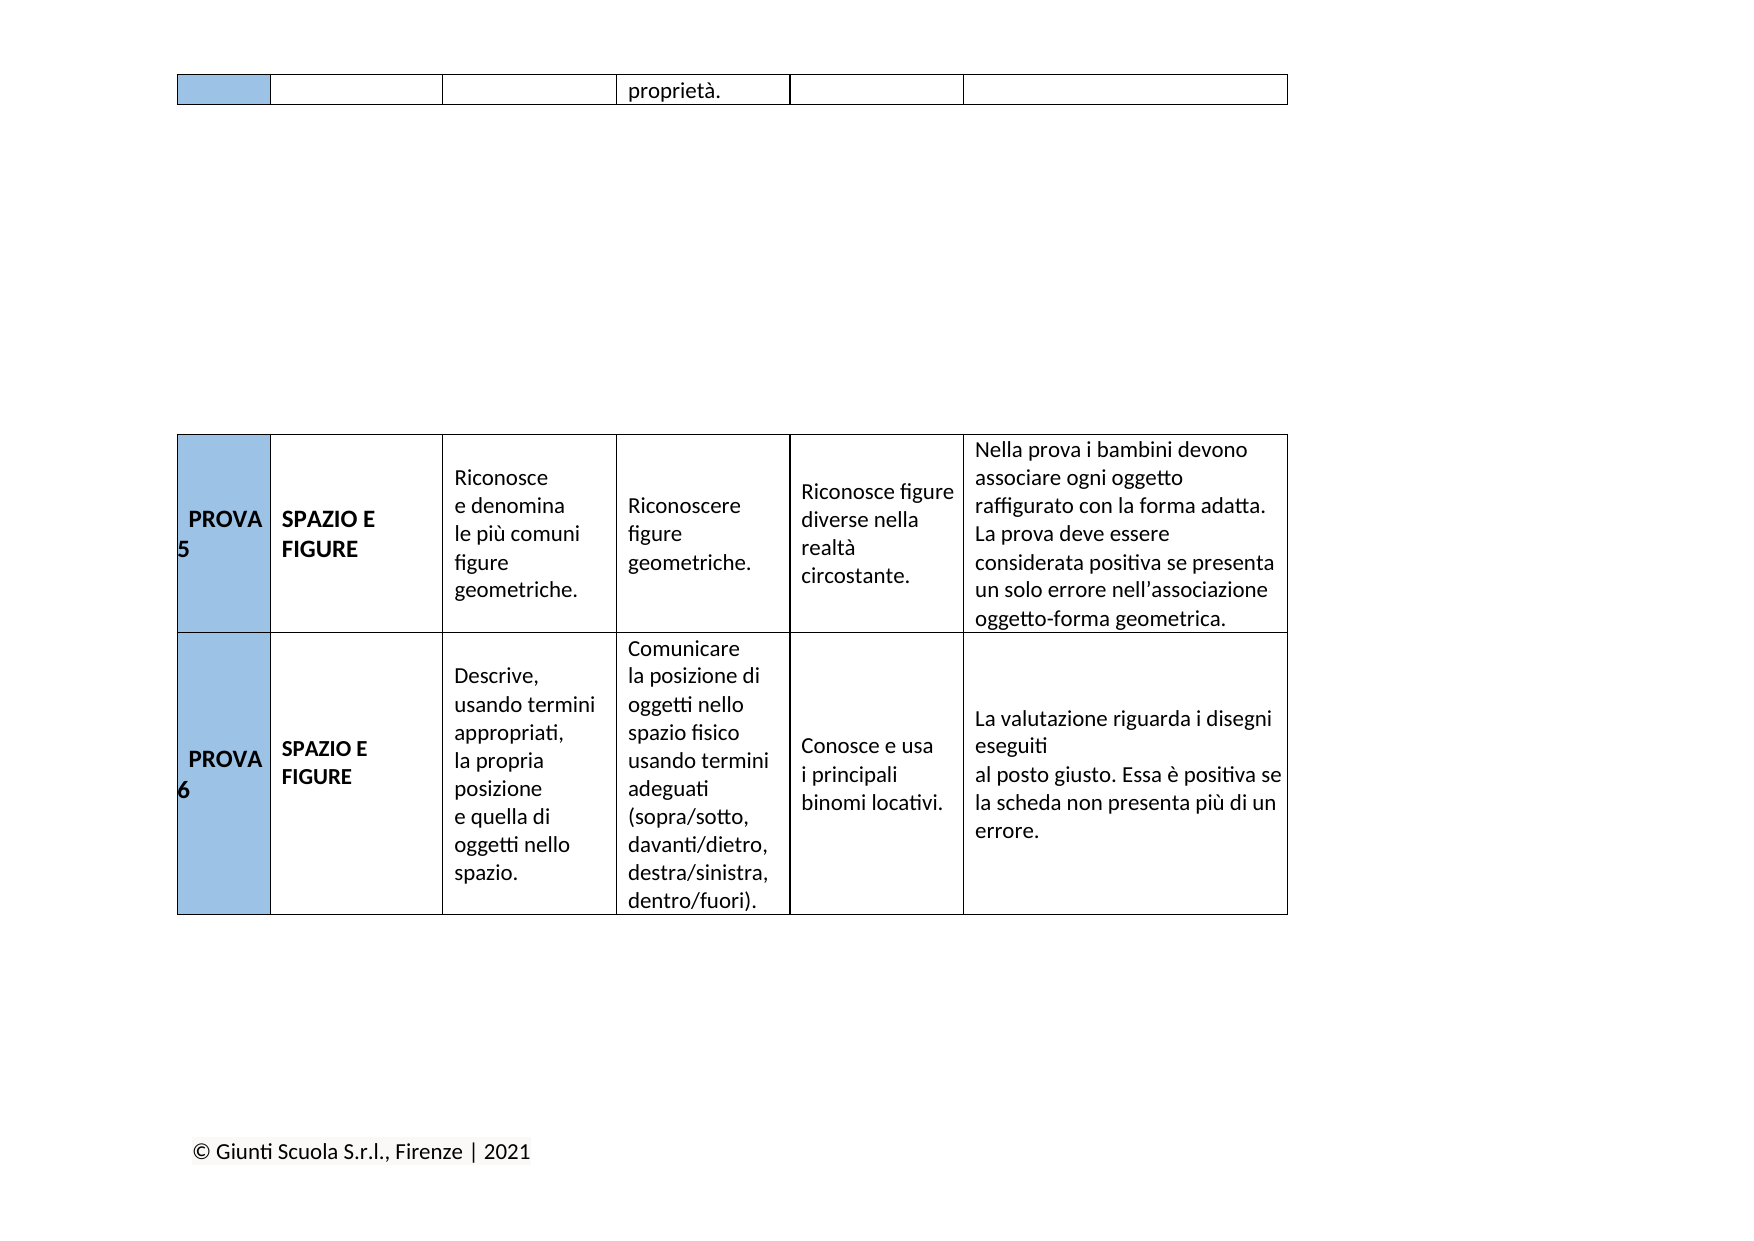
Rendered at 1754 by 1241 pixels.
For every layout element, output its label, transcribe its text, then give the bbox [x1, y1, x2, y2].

table_cell La valutazione riguarda i disegni eseguiti al posto giusto. Essa è positiva se la scheda non presenta più di un errore. [964, 633, 1287, 914]
table_cell Comunicare la posizione di oggetti nello spazio fisico usando termini adeguati (sopra/sotto, davanti/dietro, destra/sinistra, dentro/fuori). [617, 633, 789, 914]
table_header Riconosce e denomina le più comuni figure geometriche. [443, 435, 616, 632]
table_cell Conosce e usa i principali binomi locativi. [791, 633, 963, 914]
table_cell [271, 75, 442, 104]
table_cell SPAZIO E FIGURE [271, 633, 442, 914]
table_cell PROVA 4 [178, 75, 270, 104]
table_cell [791, 75, 963, 104]
table_cell PROVA 6 [178, 633, 270, 914]
table_header Riconoscere figure geometriche. [617, 435, 789, 632]
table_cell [443, 75, 616, 104]
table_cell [617, 75, 789, 104]
table_header Riconosce figure diverse nella realtà circostante. [791, 435, 963, 632]
table_header Nella prova i bambini devono associare ogni oggetto raffigurato con la forma adatta. La prova deve essere considerata positiva se presenta un solo errore nell’associazione oggetto-forma geometrica. [964, 435, 1287, 632]
table_cell Descrive, usando termini appropriati, la propria posizione e quella di oggetti nello spazio. [443, 633, 616, 914]
table_header SPAZIO E FIGURE [271, 435, 442, 632]
table_header PROVA 5 [178, 435, 270, 632]
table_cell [964, 75, 1287, 104]
